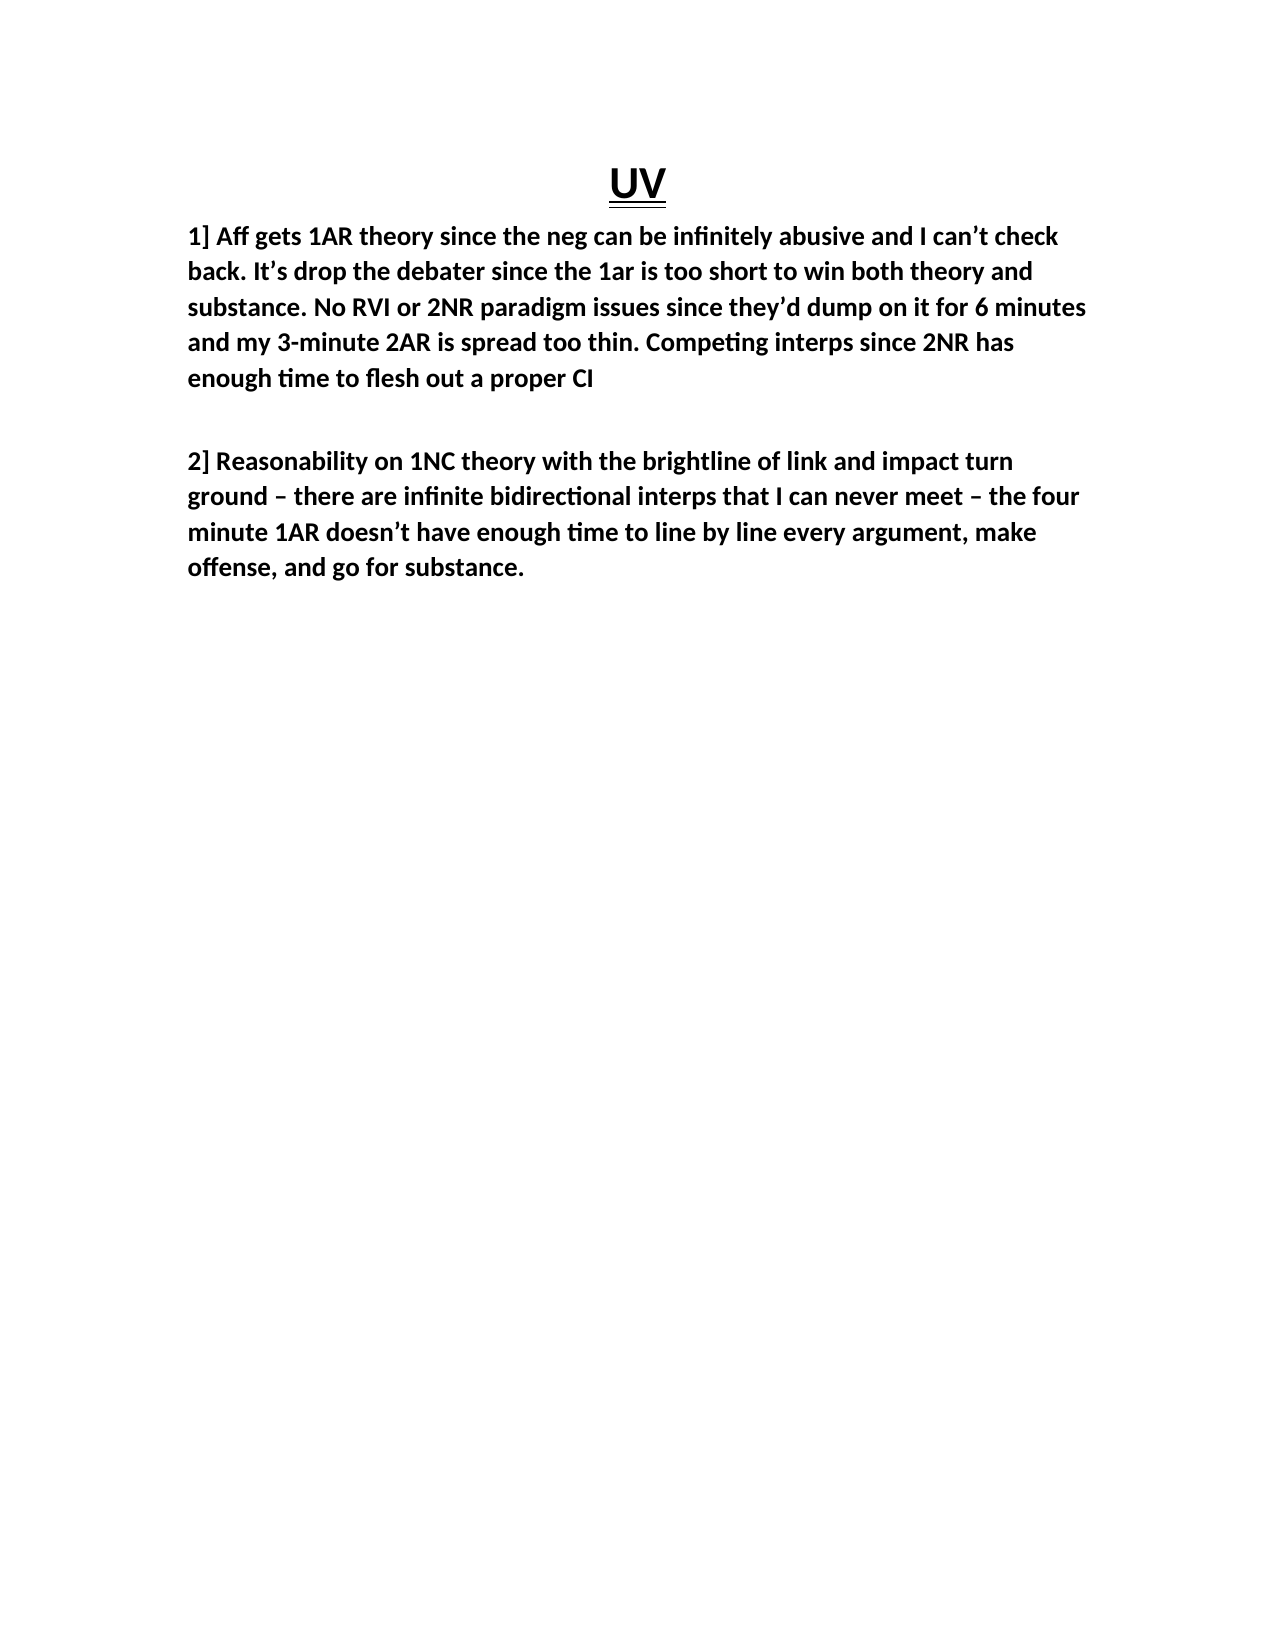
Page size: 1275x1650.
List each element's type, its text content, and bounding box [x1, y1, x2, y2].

subtitle 1] Aff gets 1AR theory since the neg can be infinitely abusive and I can’t check back. It’s drop the debater since the 1ar is too short to win both theory and substance. No RVI or 2NR paradigm issues since they’d dump on it for 6 minutes and my 3-minute 2AR is spread too thin. Competing interps since 2NR has enough time to flesh out a proper CI [187, 219, 1087, 394]
subtitle UV [187, 154, 1087, 210]
subtitle 2] Reasonability on 1NC theory with the brightline of link and impact turn ground – there are infinite bidirectional interps that I can never meet – the four minute 1AR doesn’t have enough time to line by line every argument, make offense, and go for substance. [187, 444, 1087, 583]
